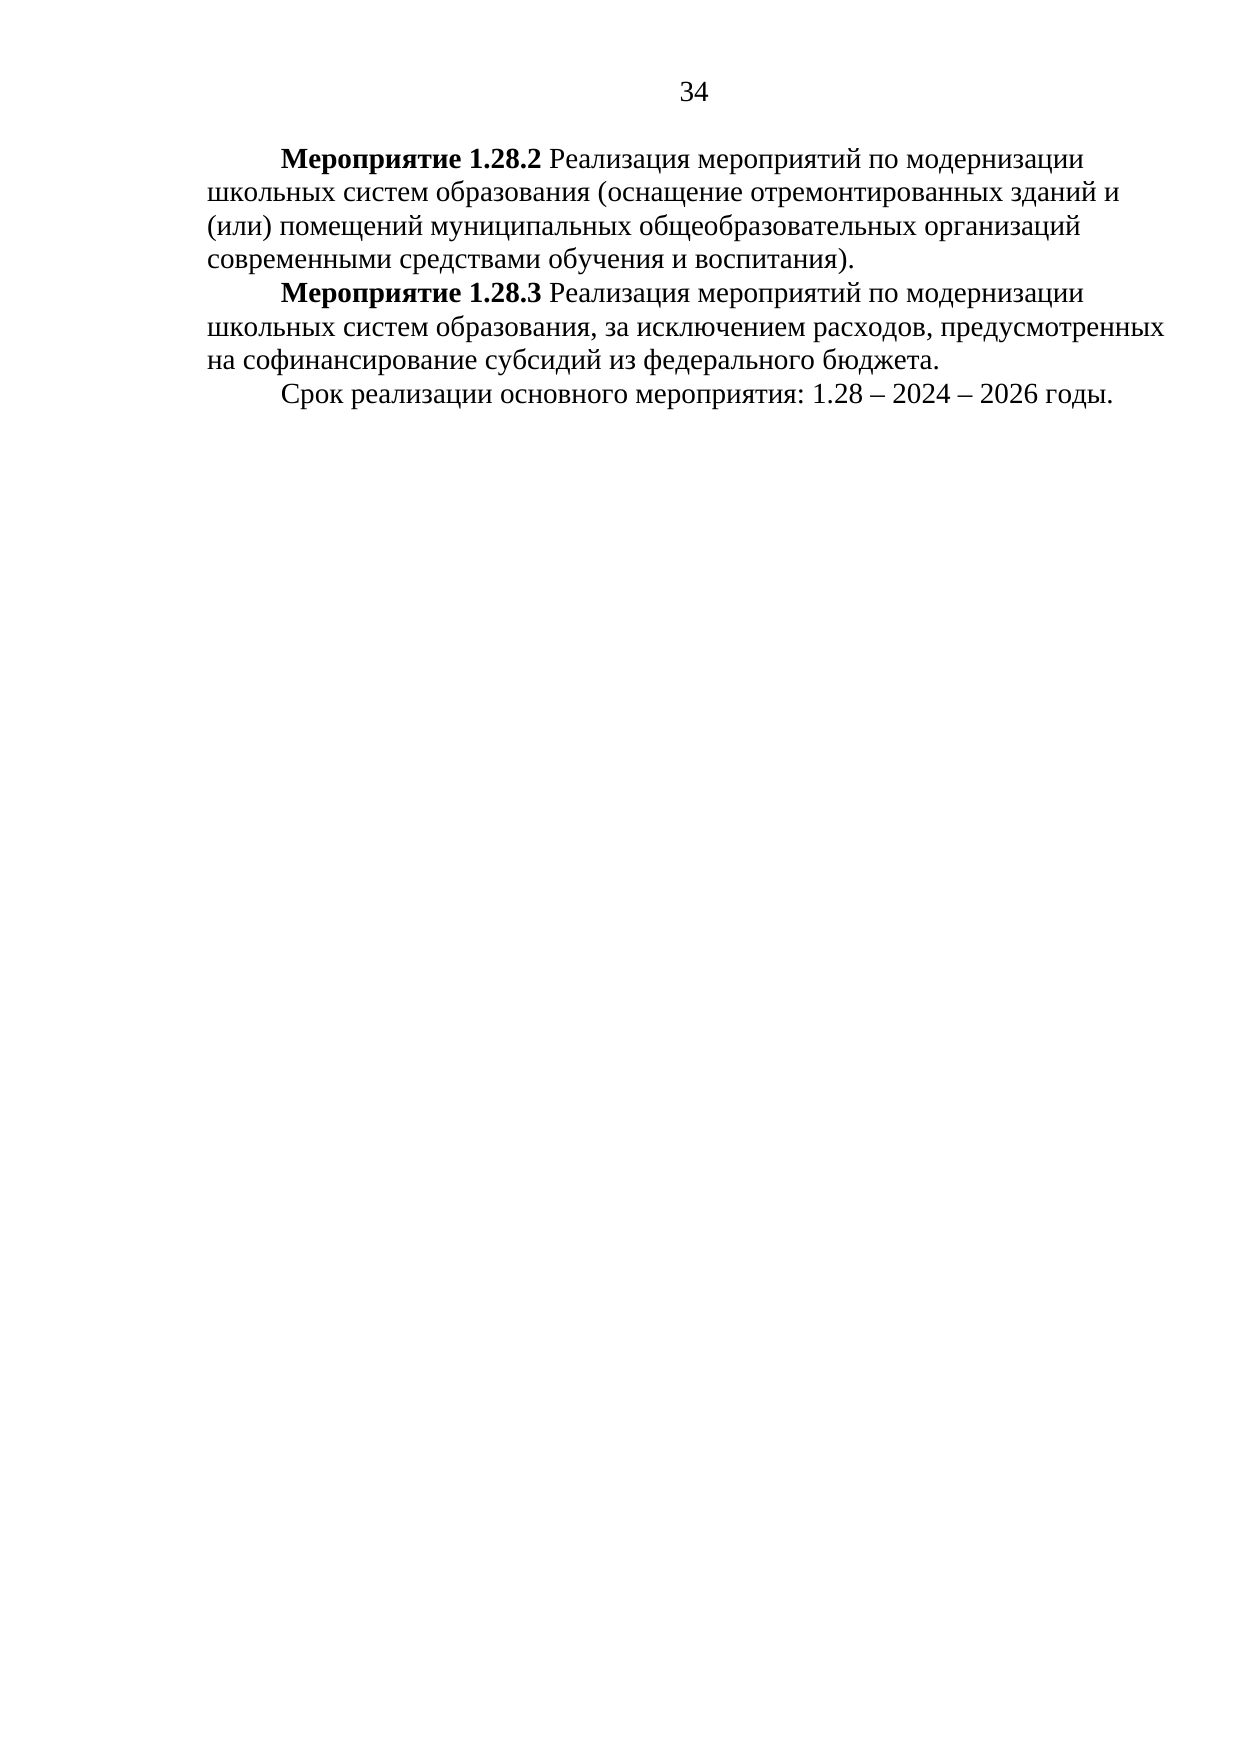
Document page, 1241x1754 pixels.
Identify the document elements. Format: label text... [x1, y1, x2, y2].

text Мероприятие 1.28.2 Реализация мероприятий по модернизации школьных систем образования (оснащение отремонтированных зданий и (или) помещений муниципальных общеобразовательных организаций современными средствами обучения и воспитания). [207, 141, 1181, 275]
text Мероприятие 1.28.3 Реализация мероприятий по модернизации школьных систем образования, за исключением расходов, предусмотренных на софинансирование субсидий из федерального бюджета. [207, 275, 1181, 376]
text Срок реализации основного мероприятия: 1.28 – 2024 – 2026 годы. [222, 376, 1154, 409]
